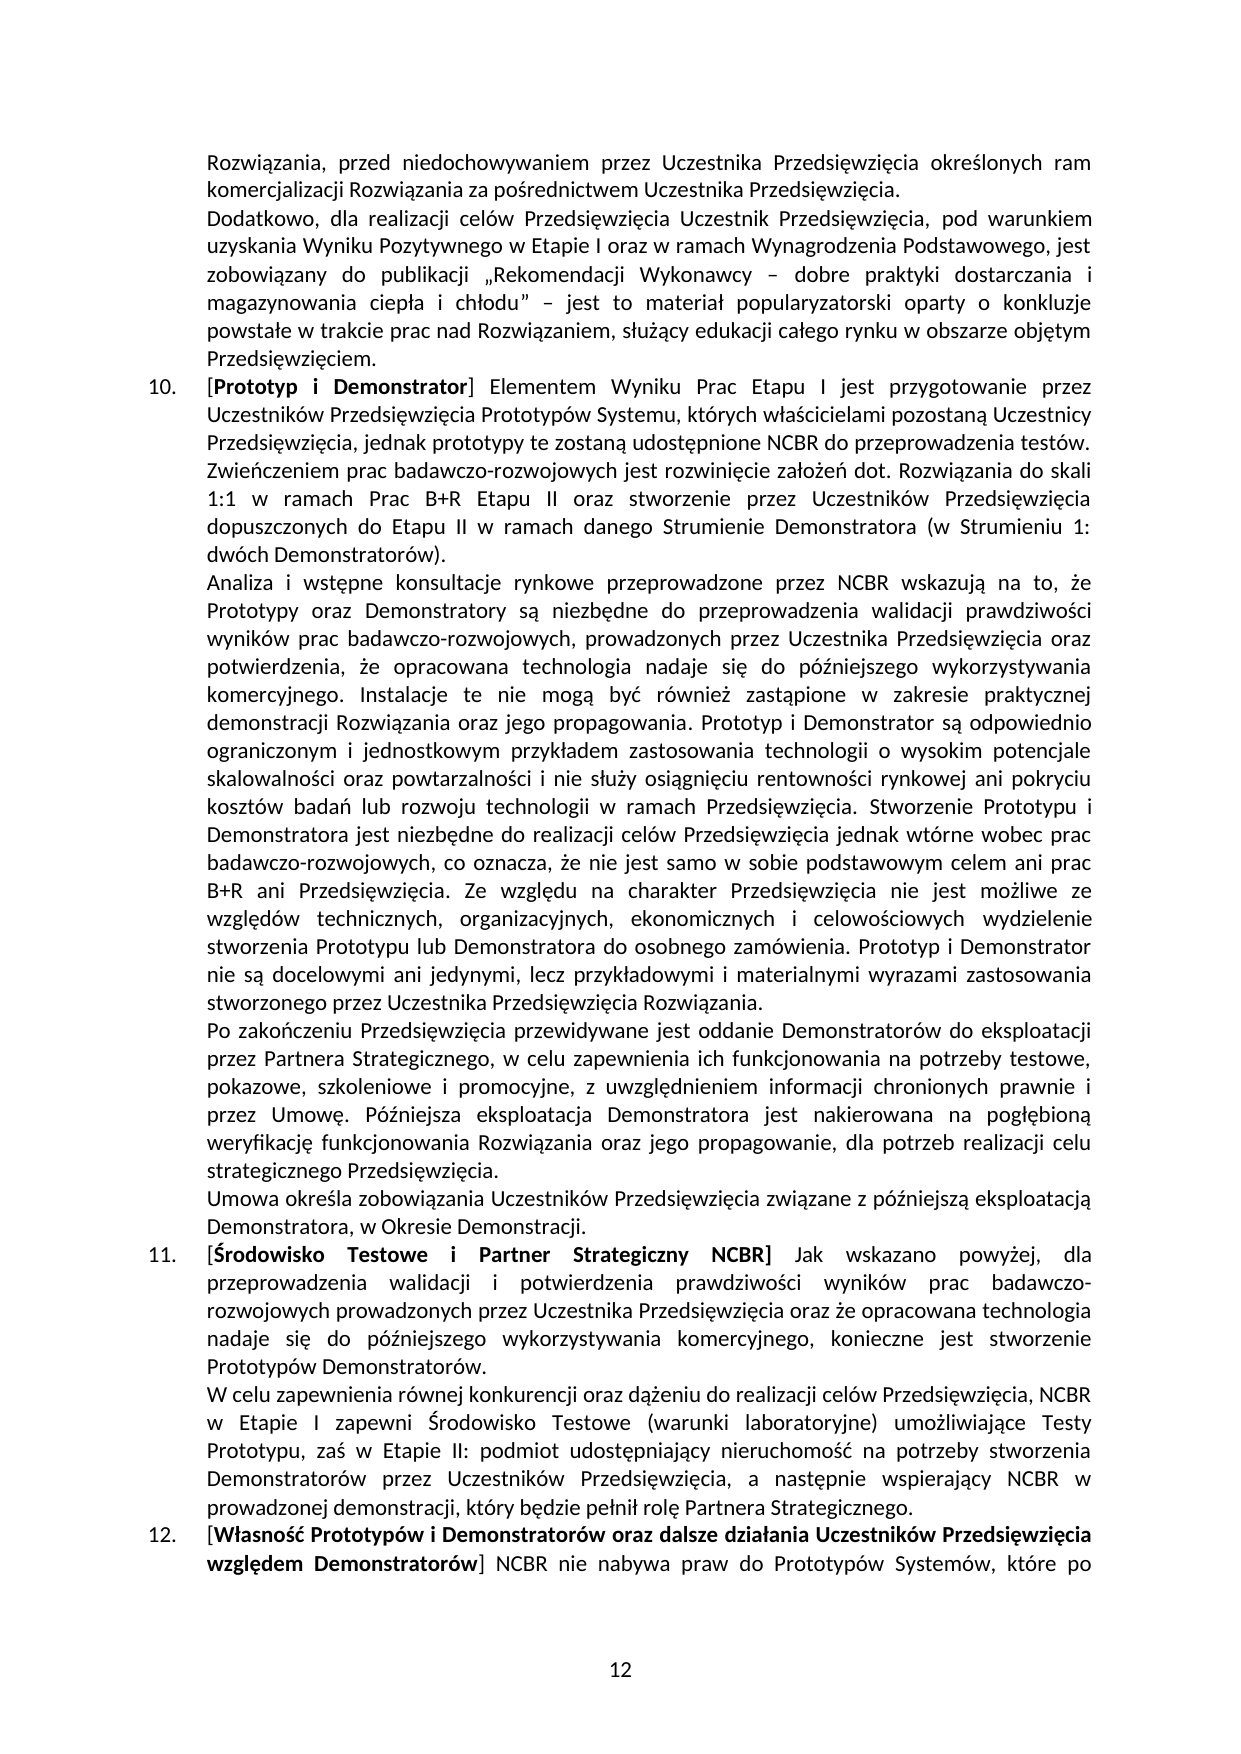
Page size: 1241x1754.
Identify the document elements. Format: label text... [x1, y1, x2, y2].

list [207, 148, 1093, 204]
list Analiza i wstępne konsultacje rynkowe przeprowadzone przez NCBR wskazują na to, że Prototypy oraz Demonstratory są niezbędne do przeprowadzenia walidacji prawdziwości wyników prac badawczo-rozwojowych, prowadzonych przez Uczestnika Przedsięwzięcia oraz potwierdzenia, że opracowana technologia nadaje się do późniejszego wykorzystywania komercyjnego. Instalacje te nie mogą być również zastąpione w zakresie praktycznej demonstracji Rozwiązania oraz jego propagowania. Prototyp i Demonstrator są odpowiednio ograniczonym i jednostkowym przykładem zastosowania technologii o wysokim potencjale skalowalności oraz powtarzalności i nie służy osiągnięciu rentowności rynkowej ani pokryciu kosztów badań lub rozwoju technologii w ramach Przedsięwzięcia. Stworzenie Prototypu i Demonstratora jest niezbędne do realizacji celów Przedsięwzięcia jednak wtórne wobec prac badawczo-rozwojowych, co oznacza, że nie jest samo w sobie podstawowym celem ani prac B+R ani Przedsięwzięcia. Ze względu na charakter Przedsięwzięcia nie jest możliwe ze względów technicznych, organizacyjnych, ekonomicznych i celowościowych wydzielenie stworzenia Prototypu lub Demonstratora do osobnego zamówienia. Prototyp i Demonstrator nie są docelowymi ani jedynymi, lecz przykładowymi i materialnymi wyrazami zastosowania stworzonego przez Uczestnika Przedsięwzięcia Rozwiązania. [207, 568, 1093, 1016]
list W celu zapewnienia równej konkurencji oraz dążeniu do realizacji celów Przedsięwzięcia, NCBR w Etapie I zapewni Środowisko Testowe (warunki laboratoryjne) umożliwiające Testy Prototypu, zaś w Etapie II: podmiot udostępniający nieruchomość na potrzeby stworzenia Demonstratorów przez Uczestników Przedsięwzięcia, a następnie wspierający NCBR w prowadzonej demonstracji, który będzie pełnił rolę Partnera Strategicznego. [207, 1381, 1093, 1521]
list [148, 1521, 1093, 1577]
list [Prototyp i Demonstrator] Elementem Wyniku Prac Etapu I jest przygotowanie przez Uczestników Przedsięwzięcia Prototypów Systemu, których właścicielami pozostaną Uczestnicy Przedsięwzięcia, jednak prototypy te zostaną udostępnione NCBR do przeprowadzenia testów. Zwieńczeniem prac badawczo-rozwojowych jest rozwinięcie założeń dot. Rozwiązania do skali 1:1 w ramach Prac B+R Etapu II oraz stworzenie przez Uczestników Przedsięwzięcia dopuszczonych do Etapu II w ramach danego Strumienie Demonstratora (w Strumieniu 1: dwóch Demonstratorów). [148, 372, 1093, 568]
list Dodatkowo, dla realizacji celów Przedsięwzięcia Uczestnik Przedsięwzięcia, pod warunkiem uzyskania Wyniku Pozytywnego w Etapie I oraz w ramach Wynagrodzenia Podstawowego, jest zobowiązany do publikacji „Rekomendacji Wykonawcy – dobre praktyki dostarczania i magazynowania ciepła i chłodu” – jest to materiał popularyzatorski oparty o konkluzje powstałe w trakcie prac nad Rozwiązaniem, służący edukacji całego rynku w obszarze objętym Przedsięwzięciem. [207, 204, 1093, 372]
list Po zakończeniu Przedsięwzięcia przewidywane jest oddanie Demonstratorów do eksploatacji przez Partnera Strategicznego, w celu zapewnienia ich funkcjonowania na potrzeby testowe, pokazowe, szkoleniowe i promocyjne, z uwzględnieniem informacji chronionych prawnie i przez Umowę. Późniejsza eksploatacja Demonstratora jest nakierowana na pogłębioną weryfikację funkcjonowania Rozwiązania oraz jego propagowanie, dla potrzeb realizacji celu strategicznego Przedsięwzięcia. [207, 1016, 1093, 1184]
list [Środowisko Testowe i Partner Strategiczny NCBR] Jak wskazano powyżej, dla przeprowadzenia walidacji i potwierdzenia prawdziwości wyników prac badawczo-rozwojowych prowadzonych przez Uczestnika Przedsięwzięcia oraz że opracowana technologia nadaje się do późniejszego wykorzystywania komercyjnego, konieczne jest stworzenie Prototypów Demonstratorów. [148, 1240, 1093, 1381]
list Umowa określa zobowiązania Uczestników Przedsięwzięcia związane z późniejszą eksploatacją Demonstratora, w Okresie Demonstracji. [207, 1184, 1093, 1240]
